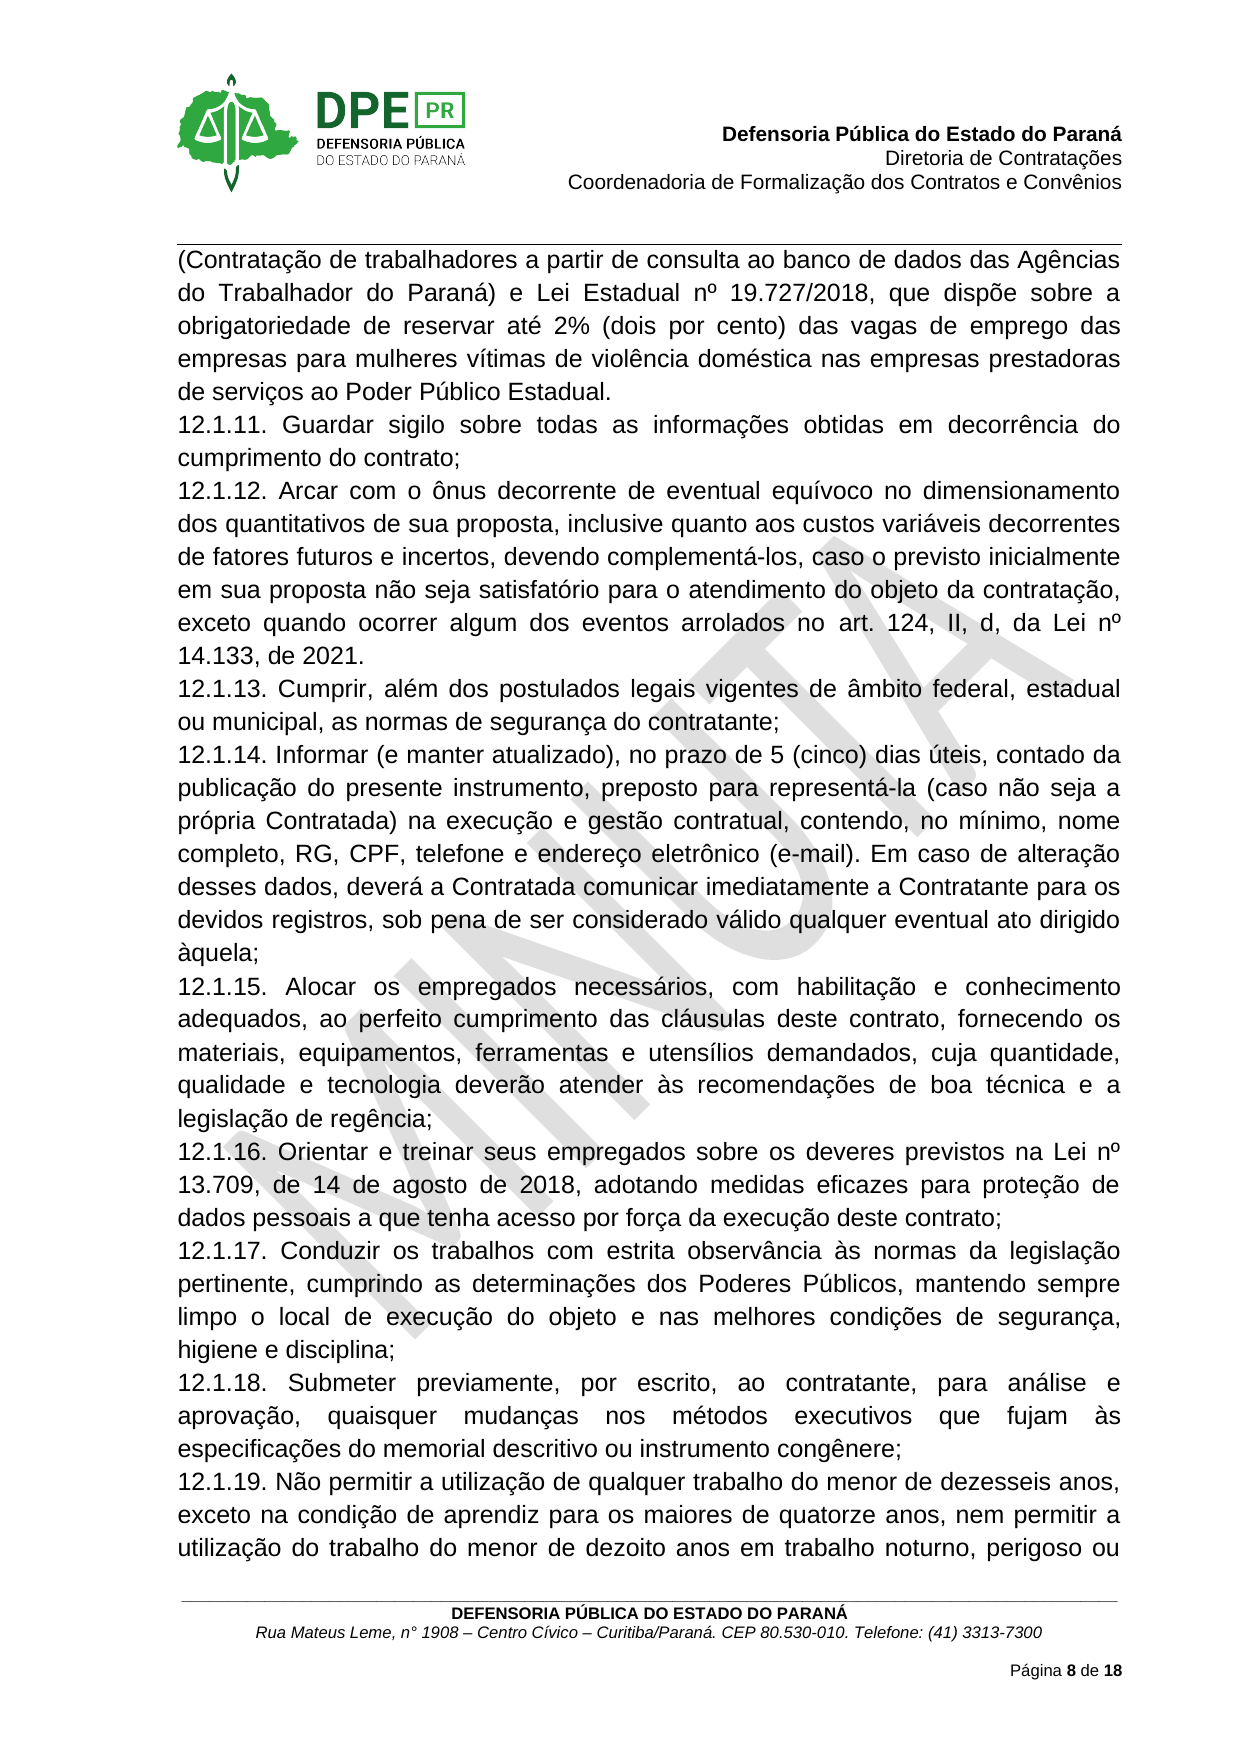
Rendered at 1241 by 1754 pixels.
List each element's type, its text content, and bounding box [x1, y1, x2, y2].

text 12.1.18. Submeter previamente, por escrito, ao contratante, para análise e aprovação, quaisquer mudanças nos métodos executivos que fujam às especificações do memorial descritivo ou instrumento congênere; [177, 1368, 1122, 1462]
text 12.1.11. Guardar sigilo sobre todas as informações obtidas em decorrência do cumprimento do contrato; [177, 410, 1122, 472]
text 12.1.17. Conduzir os trabalhos com estrita observância às normas da legislação pertinente, cumprindo as determinações dos Poderes Públicos, mantendo sempre limpo o local de execução do objeto e nas melhores condições de segurança, higiene e disciplina; [177, 1236, 1122, 1363]
text 12.1.13. Cumprir, além dos postulados legais vigentes de âmbito federal, estadual ou municipal, as normas de segurança do contratante; [177, 674, 1122, 736]
text 12.1.14. Informar (e manter atualizado), no prazo de 5 (cinco) dias úteis, contado da publicação do presente instrumento, preposto para representá-la (caso não seja a própria Contratada) na execução e gestão contratual, contendo, no mínimo, nome completo, RG, CPF, telefone e endereço eletrônico (e-mail). Em caso de alteração desses dados, deverá a Contratada comunicar imediatamente a Contratante para os devidos registros, sob pena de ser considerado válido qualquer eventual ato dirigido àquela; [177, 740, 1122, 967]
picture [177, 73, 465, 193]
text 12.1.12. Arcar com o ônus decorrente de eventual equívoco no dimensionamento dos quantitativos de sua proposta, inclusive quanto aos custos variáveis decorrentes de fatores futuros e incertos, devendo complementá-los, caso o previsto inicialmente em sua proposta não seja satisfatório para o atendimento do objeto da contratação, exceto quando ocorrer algum dos eventos arrolados no art. 124, II, d, da Lei nº 14.133, de 2021. [177, 476, 1122, 670]
text 12.1.15. Alocar os empregados necessários, com habilitação e conhecimento adequados, ao perfeito cumprimento das cláusulas deste contrato, fornecendo os materiais, equipamentos, ferramentas e utensílios demandados, cuja quantidade, qualidade e tecnologia deverão atender às recomendações de boa técnica e a legislação de regência; [177, 971, 1122, 1132]
text 12.1.16. Orientar e treinar seus empregados sobre os deveres previstos na Lei nº 13.709, de 14 de agosto de 2018, adotando medidas eficazes para proteção de dados pessoais a que tenha acesso por força da execução deste contrato; [177, 1137, 1122, 1231]
